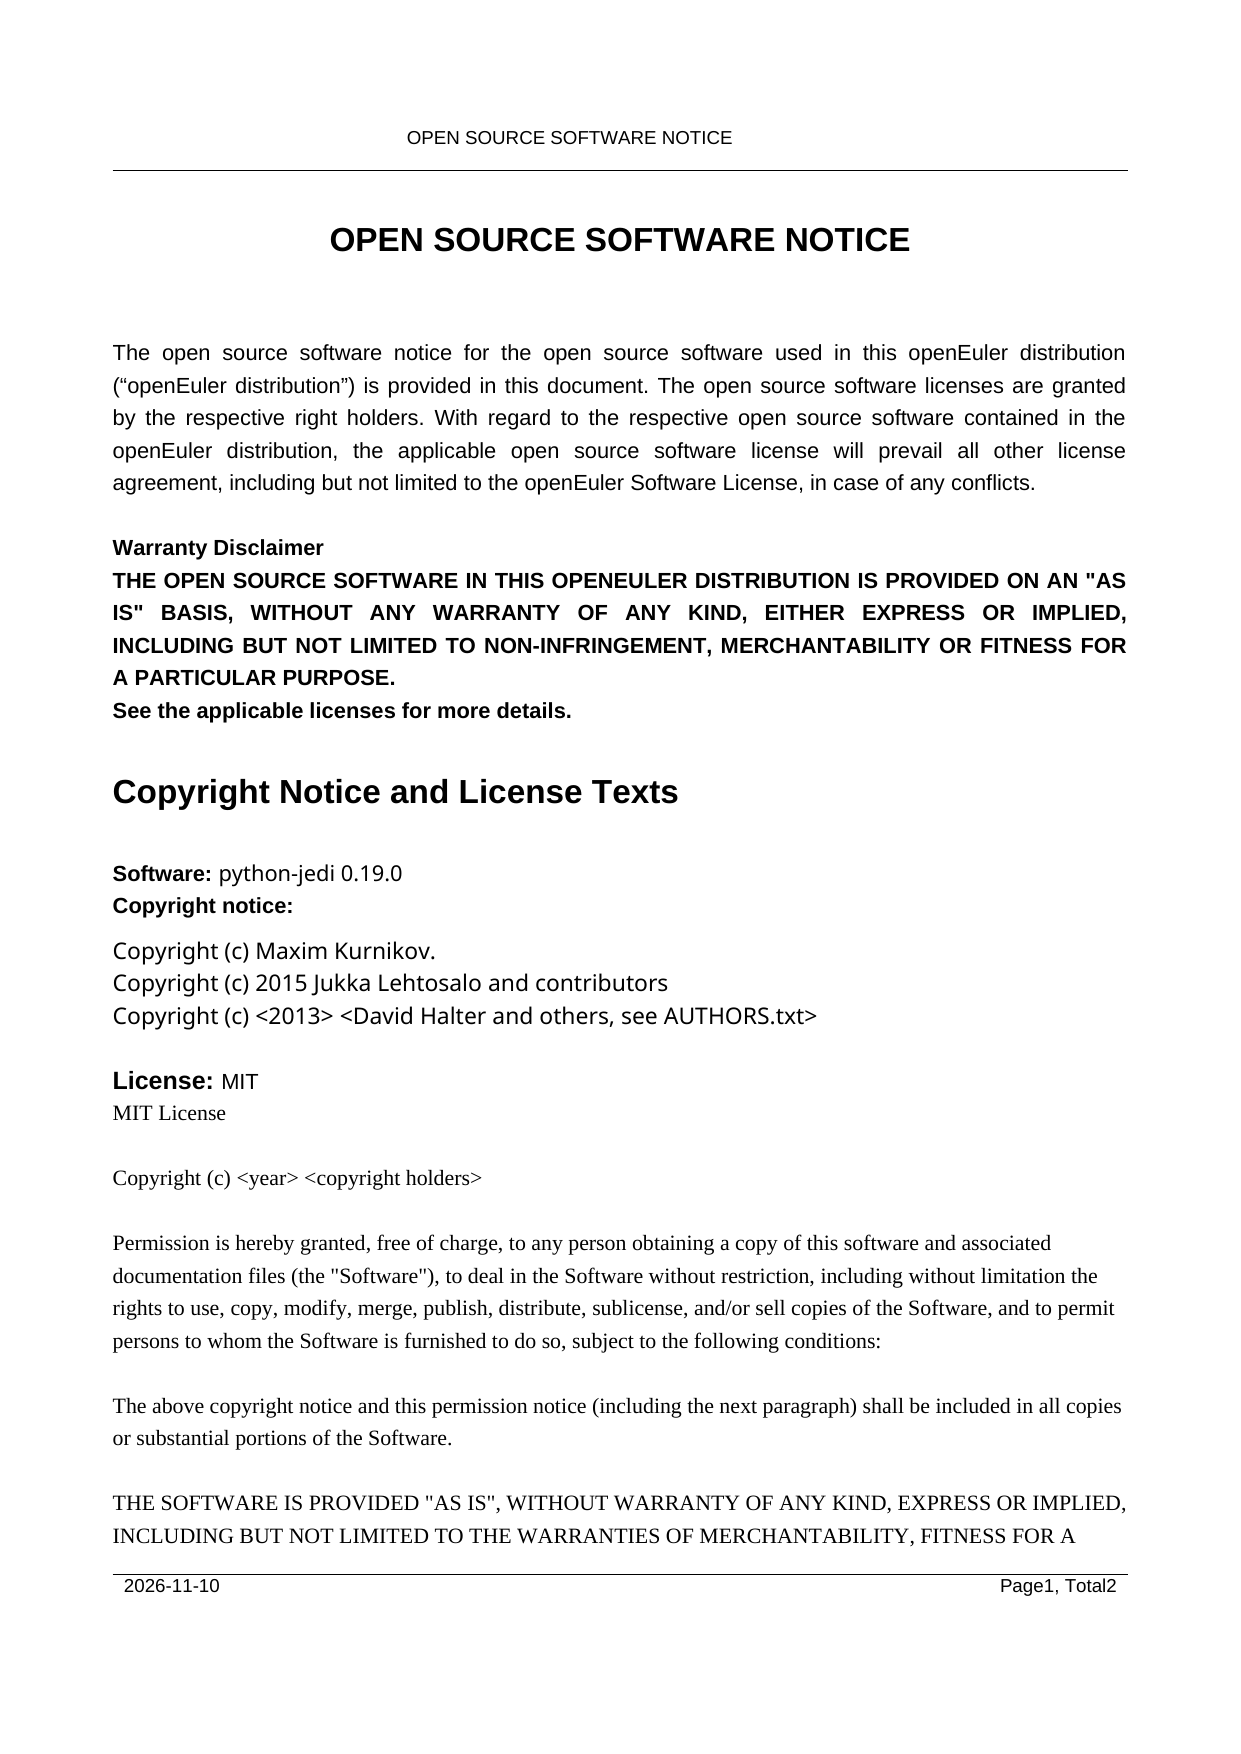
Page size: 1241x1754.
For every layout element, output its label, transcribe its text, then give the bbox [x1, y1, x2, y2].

text License: MIT [112, 1064, 1128, 1096]
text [112, 1096, 1128, 1551]
text Copyright notice: [112, 889, 1128, 921]
text Warranty Disclaimer [112, 531, 1128, 564]
text THE OPEN SOURCE SOFTWARE IN THIS OPENEULER DISTRIBUTION IS PROVIDED ON AN "AS IS" BASIS, WITHOUT ANY WARRANTY OF ANY KIND, EITHER EXPRESS OR IMPLIED, INCLUDING BUT NOT LIMITED TO NON-INFRINGEMENT, MERCHANTABILITY OR FITNESS FOR A PARTICULAR PURPOSE. See the applicable licenses for more details. [112, 564, 1128, 726]
text OPEN SOURCE SOFTWARE NOTICE [112, 206, 1128, 271]
text The open source software notice for the open source software used in this openEuler distribution (“openEuler distribution”) is provided in this document. The open source software licenses are granted by the respective right holders. With regard to the respective open source software contained in the openEuler distribution, the applicable open source software license will prevail all other license agreement, including but not limited to the openEuler Software License, in case of any conflicts. [112, 336, 1128, 499]
title Software: python-jedi 0.19.0 [112, 856, 1128, 889]
text Copyright (c) Maxim Kurnikov. Copyright (c) 2015 Jukka Lehtosalo and contributors Copyright (c) <2013> <David Halter and others, see AUTHORS.txt> [112, 934, 1128, 1064]
text Copyright Notice and License Texts [112, 759, 1128, 824]
